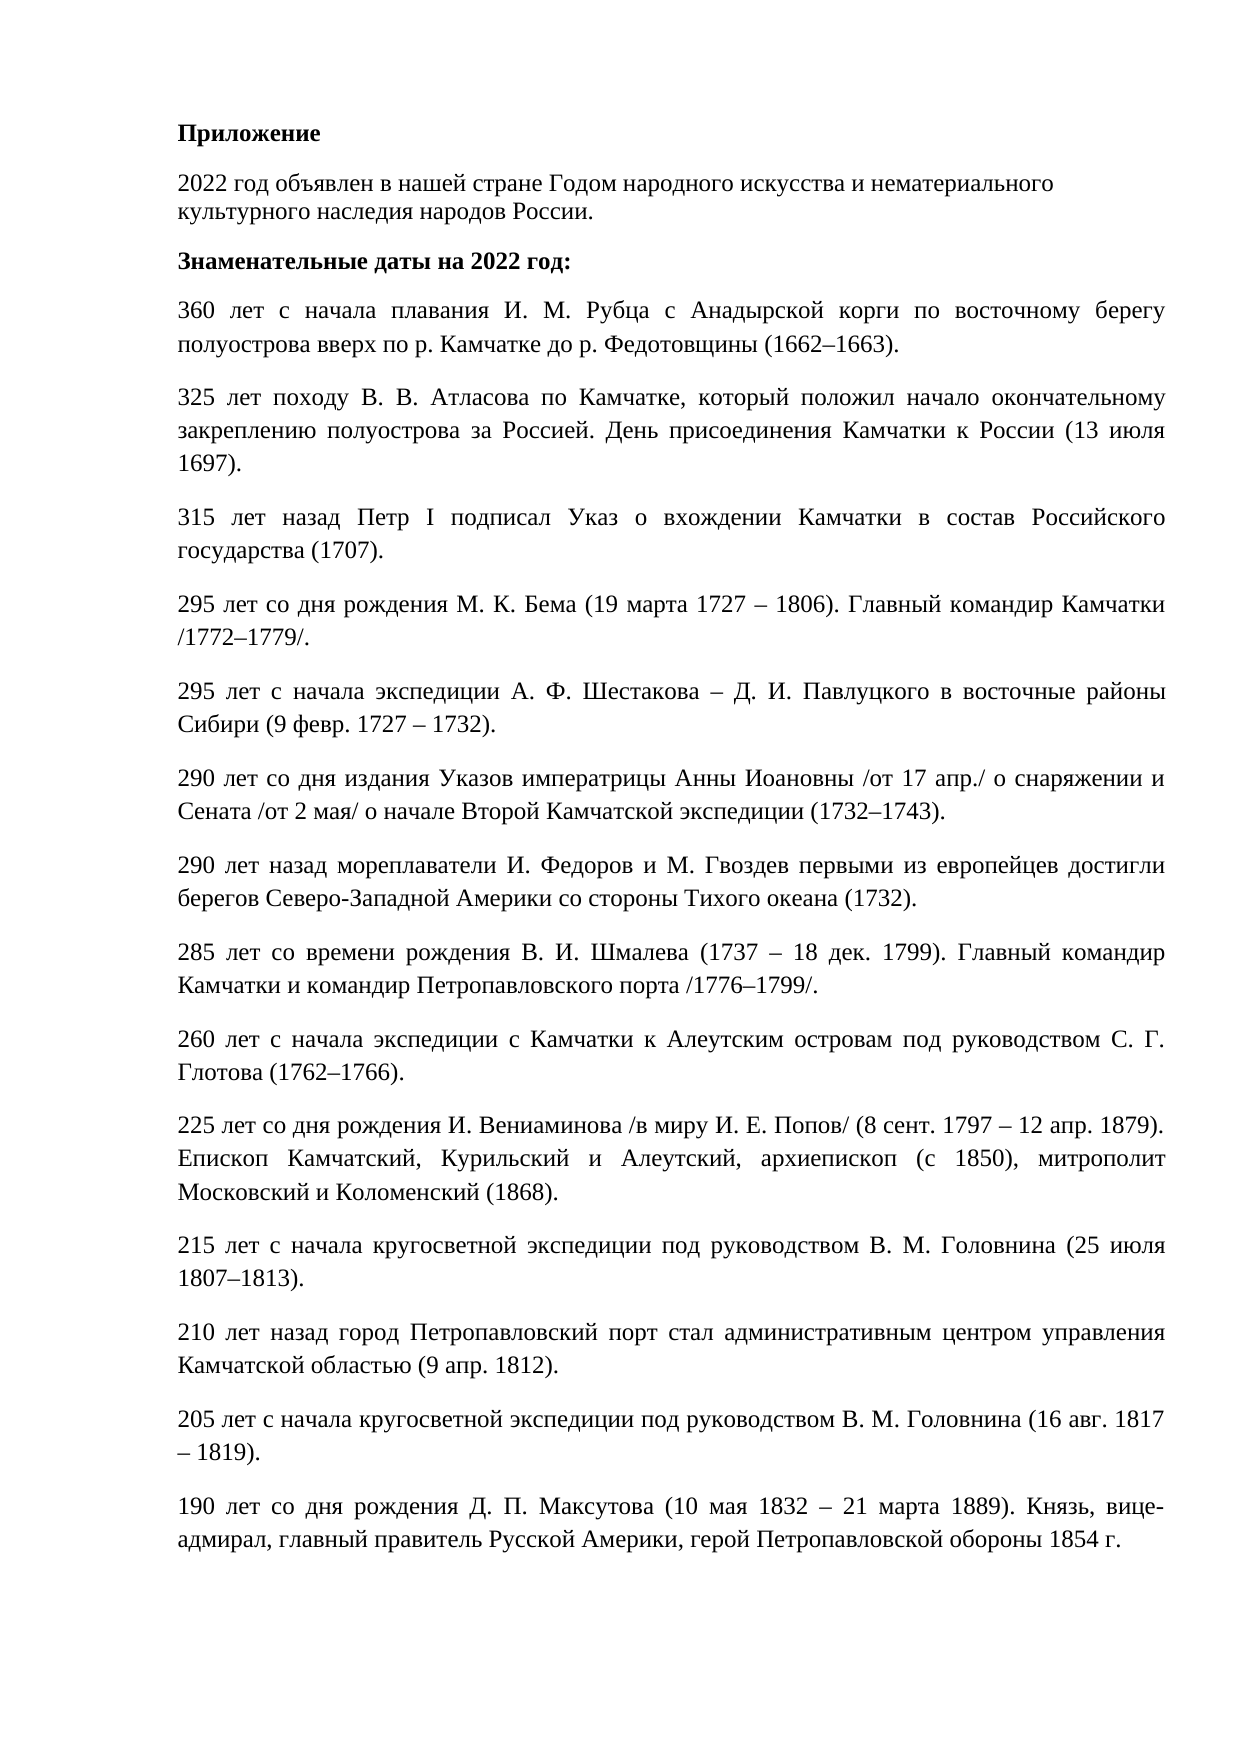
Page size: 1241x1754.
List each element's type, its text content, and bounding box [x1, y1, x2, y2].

text 205 лет с начала кругосветной экспедиции под руководством В. М. Головнина (16 авг. 1817 – 1819). [177, 1404, 1167, 1466]
text 290 лет назад мореплаватели И. Федоров и М. Гвоздев первыми из европейцев достигли берегов Северо-Западной Америки со стороны Тихого океана (1732). [177, 850, 1167, 912]
text 285 лет со времени рождения В. И. Шмалева (1737 – 18 дек. 1799). Главный командир Камчатки и командир Петропавловского порта /1776–1799/. [177, 937, 1167, 998]
text 260 лет с начала экспедиции с Камчатки к Алеутским островам под руководством С. Г. Глотова (1762–1766). [177, 1024, 1167, 1085]
text Знаменательные даты на 2022 год: [177, 246, 1167, 275]
text 295 лет со дня рождения М. К. Бема (19 марта 1727 – 1806). Главный командир Камчатки /1772–1779/. [177, 589, 1167, 651]
text 325 лет походу В. В. Атласова по Камчатке, который положил начало окончательному закреплению полуострова за Россией. День присоединения Камчатки к России (13 июля 1697). [177, 382, 1167, 477]
text 210 лет назад город Петропавловский порт стал административным центром управления Камчатской областью (9 апр. 1812). [177, 1317, 1167, 1379]
text 360 лет с начала плавания И. М. Рубца с Анадырской корги по восточному берегу полуострова вверх по р. Камчатке до р. Федотовщины (1662–1663). [177, 296, 1167, 357]
text Приложение [177, 118, 1167, 147]
text 225 лет со дня рождения И. Вениаминова /в миру И. Е. Попов/ (8 сент. 1797 – 12 апр. 1879). Епископ Камчатский, Курильский и Алеутский, архиепископ (с 1850), митрополит Московский и Коломенский (1868). [177, 1111, 1167, 1205]
text 190 лет со дня рождения Д. П. Максутова (10 мая 1832 – 21 марта 1889). Князь, вице-адмирал, главный правитель Русской Америки, герой Петропавловской обороны 1854 г. [177, 1491, 1167, 1553]
text 315 лет назад Петр I подписал Указ о вхождении Камчатки в состав Российского государства (1707). [177, 502, 1167, 564]
text 295 лет с начала экспедиции А. Ф. Шестакова – Д. И. Павлуцкого в восточные районы Сибири (9 февр. 1727 – 1732). [177, 676, 1167, 738]
text 290 лет со дня издания Указов императрицы Анны Иоановны /от 17 апр./ о снаряжении и Сената /от 2 мая/ о начале Второй Камчатской экспедиции (1732–1743). [177, 763, 1167, 825]
text 215 лет с начала кругосветной экспедиции под руководством В. М. Головнина (25 июля 1807–1813). [177, 1230, 1167, 1292]
text 2022 год объявлен в нашей стране Годом народного искусства и нематериального культурного наследия народов России. [177, 168, 1167, 225]
